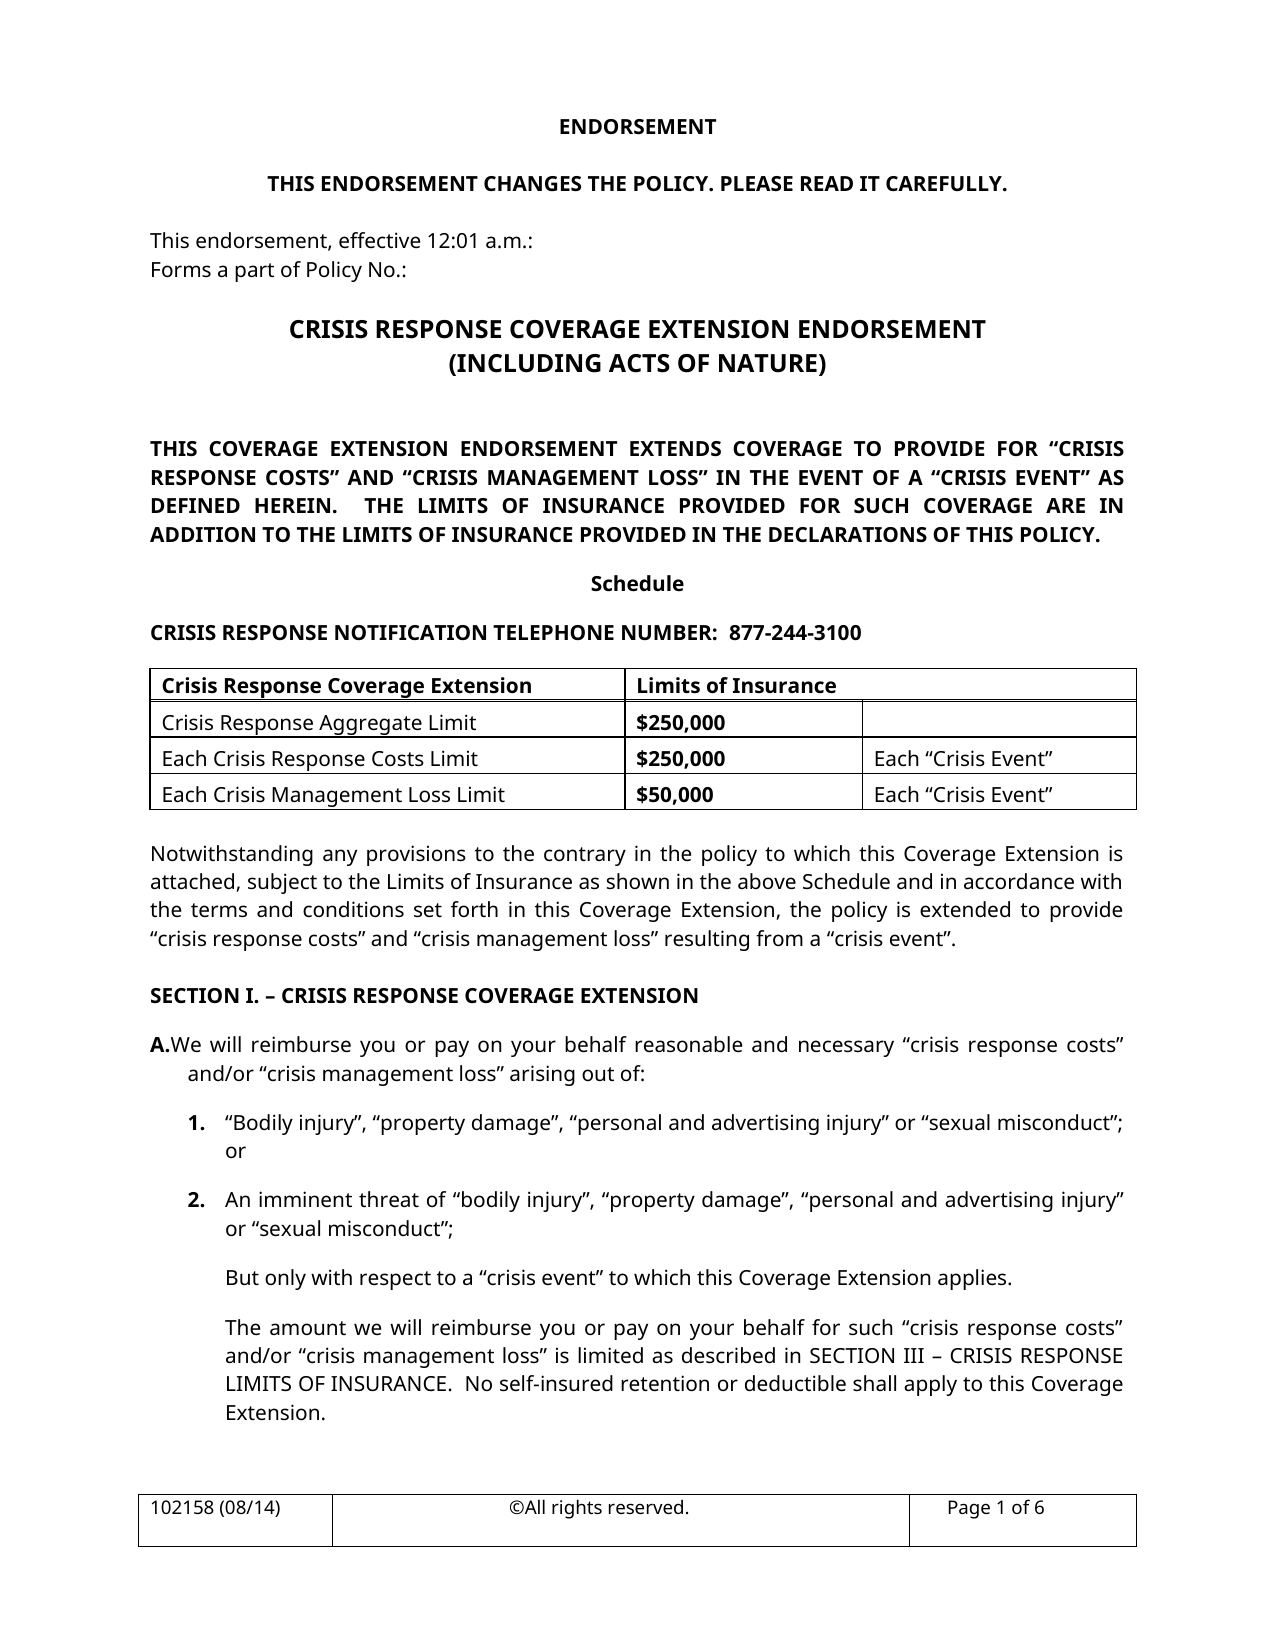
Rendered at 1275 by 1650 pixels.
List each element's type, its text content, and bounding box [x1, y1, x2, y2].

table_cell Crisis Response Aggregate Limit [151, 702, 624, 736]
text ENDORSEMENT [150, 112, 1125, 141]
list An imminent threat of “bodily injury”, “property damage”, “personal and advertising injury” or “sexual misconduct”; [187, 1186, 1125, 1242]
table_header Crisis Response Coverage Extension [151, 669, 624, 698]
text Notwithstanding any provisions to the contrary in the policy to which this Coverage Extension is attached, subject to the Limits of Insurance as shown in the above Schedule and in accordance with the terms and conditions set forth in this Coverage Extension, the policy is extended to provide “crisis response costs” and “crisis management loss” resulting from a “crisis event”. [150, 839, 1125, 952]
table_cell $250,000 [626, 738, 862, 772]
text The amount we will reimburse you or pay on your behalf for such “crisis response costs” and/or “crisis management loss” is limited as described in SECTION III – CRISIS RESPONSE LIMITS OF INSURANCE. No self-insured retention or deductible shall apply to this Coverage Extension. [225, 1313, 1125, 1426]
table_cell $50,000 [626, 774, 862, 809]
text CRISIS RESPONSE NOTIFICATION TELEPHONE NUmBER: 877-244-3100 [150, 618, 1125, 647]
subtitle Forms a part of Policy No.: [150, 255, 1125, 283]
table_header Limits of Insurance [626, 669, 1136, 698]
text But only with respect to a “crisis event” to which this Coverage Extension applies. [225, 1263, 1125, 1292]
title CRISIS RESPONSE COVERAGE EXTENSION ENDORSEMENT [150, 312, 1125, 346]
list “Bodily injury”, “property damage”, “personal and advertising injury” or “sexual misconduct”; or [187, 1108, 1125, 1165]
table_cell [863, 702, 1136, 736]
text This COVERAGE EXTENSION endorsement extends coverage TO PROVIDE for “Crisis Response Costs” and “CRISIS MANAGEMENT LOSS” in the event of a “Crisis Event” as defined HEREIN. The limitS OF INSURANCE pROVIDED FOR such COVERAGE ARE in addition to the limits OF iNSURANCE PROVIDED IN THE DECLARATIONS OF THIS POLICY. [150, 434, 1125, 548]
text Schedule [150, 569, 1125, 598]
table_cell $250,000 [626, 702, 862, 736]
table_cell Each Crisis Management Loss Limit [151, 774, 624, 809]
title (INCLUDING ACTS OF NATURE) [150, 346, 1125, 380]
table_cell Each “Crisis Event” [863, 774, 1136, 809]
text – Crisis RESPONSE COVERAGE EXTENSION [150, 981, 1125, 1009]
text THIS ENDORSEMENT CHANGES THE POLICY. PLEASE READ IT CAREFULLY. [150, 169, 1125, 198]
subtitle This endorsement, effective 12:01 a.m.: [150, 226, 1125, 255]
table_cell Each “Crisis Event” [863, 738, 1136, 772]
table_cell Each Crisis Response Costs Limit [151, 738, 624, 772]
list We will reimburse you or pay on your behalf reasonable and necessary “crisis response costs” and/or “crisis management loss” arising out of: [150, 1030, 1125, 1087]
